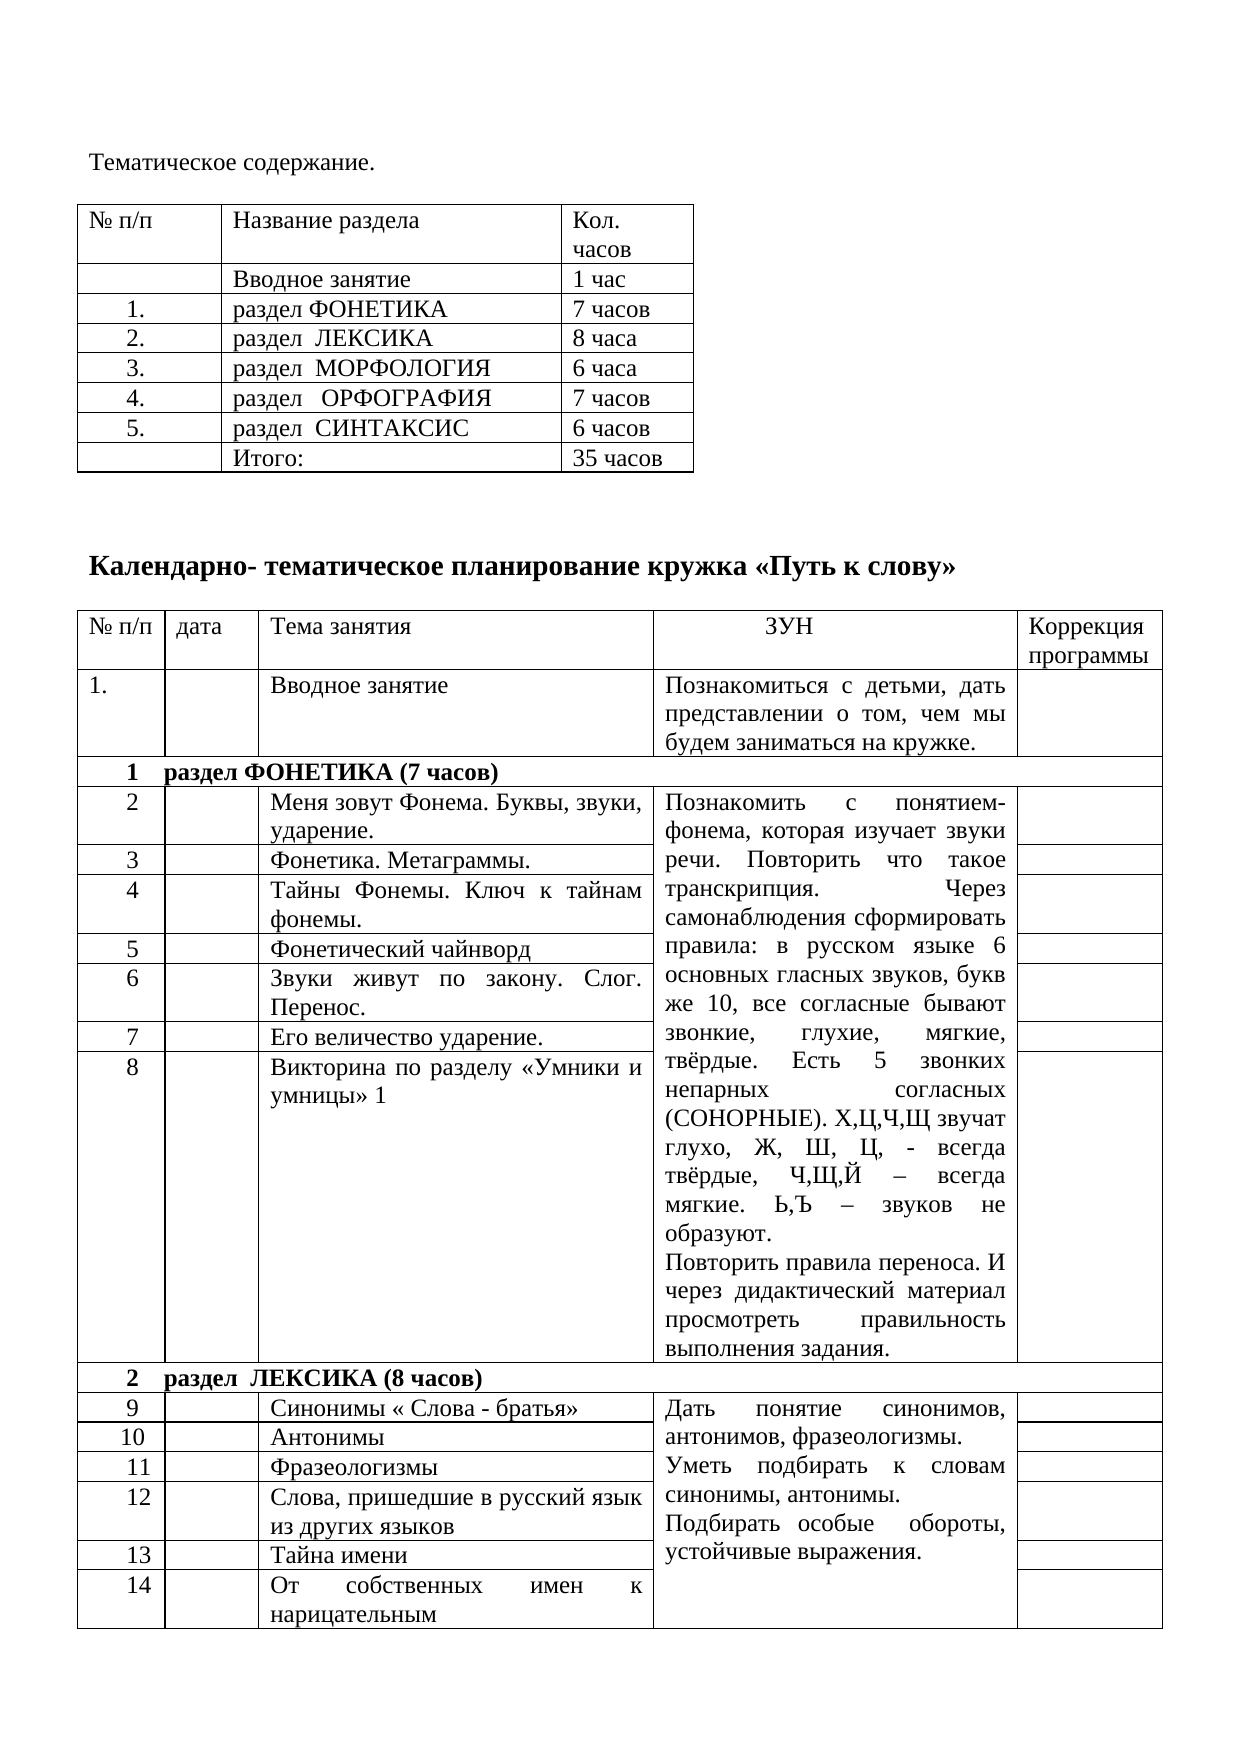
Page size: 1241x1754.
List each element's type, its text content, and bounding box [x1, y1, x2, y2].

table_cell 1 час [562, 264, 693, 293]
table_cell [166, 1022, 258, 1051]
table_cell От собственных имен к нарицательным [259, 1570, 653, 1628]
table_cell [166, 1423, 258, 1451]
table_cell Синонимы « Слова - братья» [259, 1393, 653, 1421]
table_cell Фонетика. Метаграммы. [259, 845, 653, 874]
table_cell [78, 383, 221, 412]
table_cell раздел МОРФОЛОГИЯ [222, 353, 561, 382]
table_cell 3 [78, 845, 164, 874]
table_cell [78, 264, 221, 293]
table_cell [1018, 964, 1162, 1021]
table_cell 13 [78, 1541, 164, 1569]
table_cell Его величество ударение. [259, 1022, 653, 1051]
table_header Кол. часов [562, 205, 693, 263]
table_cell [166, 875, 258, 933]
table_cell [166, 934, 258, 962]
table_cell [1018, 1482, 1162, 1539]
table_cell 10 [78, 1423, 164, 1451]
table_cell [1018, 787, 1162, 844]
table_cell 7 [78, 1022, 164, 1051]
table_cell [166, 1541, 258, 1569]
text Календарно- тематическое планирование кружка «Путь к слову» [88, 548, 1152, 581]
table_cell [78, 413, 221, 442]
table_cell [166, 1052, 258, 1362]
table_cell [166, 1452, 258, 1481]
table_cell [1018, 1541, 1162, 1569]
table_cell Фонетический чайнворд [259, 934, 653, 962]
table_cell [1018, 1452, 1162, 1481]
table_cell Дать понятие синонимов, антонимов, фразеологизмы. Уметь подбирать к словам синонимы, антонимы. Подбирать особые обороты, устойчивые выражения. [654, 1393, 1017, 1628]
table_cell [78, 443, 221, 471]
table_header № п/п [78, 611, 164, 669]
table_cell [1018, 1022, 1162, 1051]
table_cell раздел ОРФОГРАФИЯ [222, 383, 561, 412]
table_cell 2 [78, 787, 164, 844]
table_cell [1018, 934, 1162, 962]
table_cell [1018, 1423, 1162, 1451]
table_cell раздел ФОНЕТИКА (7 часов) [78, 757, 1162, 786]
table_cell Антонимы [259, 1423, 653, 1451]
table_cell 11 [78, 1452, 164, 1481]
table_cell [166, 1393, 258, 1421]
table_cell 5 [78, 934, 164, 962]
table_cell [78, 353, 221, 382]
table_cell Фразеологизмы [259, 1452, 653, 1481]
table_cell 9 [78, 1393, 164, 1421]
table_cell Вводное занятие [222, 264, 561, 293]
table_header № п/п [78, 205, 221, 263]
table_cell [166, 1482, 258, 1539]
table_cell 1. [78, 670, 164, 756]
table_header дата [166, 611, 258, 669]
table_cell 35 часов [562, 443, 693, 471]
table_cell [1018, 1393, 1162, 1421]
table_cell 6 [78, 964, 164, 1021]
table_cell [1018, 845, 1162, 874]
table_cell [166, 964, 258, 1021]
table_cell 8 [78, 1052, 164, 1362]
table_cell 4 [78, 875, 164, 933]
table_cell раздел ЛЕКСИКА [222, 324, 561, 352]
table_cell Тайна имени [259, 1541, 653, 1569]
table_cell [1018, 1570, 1162, 1628]
table_header ЗУН [654, 611, 1017, 669]
table_cell Вводное занятие [259, 670, 653, 756]
table_cell 7 часов [562, 383, 693, 412]
table_cell 14 [78, 1570, 164, 1628]
table_cell [166, 845, 258, 874]
table_header Коррекция программы [1018, 611, 1162, 669]
table_cell [166, 1570, 258, 1628]
table_cell Итого: [222, 443, 561, 471]
table_header Тема занятия [259, 611, 653, 669]
table_cell Тайны Фонемы. Ключ к тайнам фонемы. [259, 875, 653, 933]
table_cell [78, 294, 221, 322]
table_cell Викторина по разделу «Умники и умницы» 1 [259, 1052, 653, 1362]
table_cell Познакомить с понятием- фонема, которая изучает звуки речи. Повторить что такое транскрипция. Через самонаблюдения сформировать правила: в русском языке 6 основных гласных звуков, букв же 10, все согласные бывают звонкие, глухие, мягкие, твёрдые. Есть 5 звонких непарных согласных (СОНОРНЫЕ). Х,Ц,Ч,Щ звучат глухо, Ж, Ш, Ц, - всегда твёрдые, Ч,Щ,Й – всегда мягкие. Ь,Ъ – звуков не образуют. Повторить правила переноса. И через дидактический материал просмотреть правильность выполнения задания. [654, 787, 1017, 1362]
table_cell [166, 670, 258, 756]
table_cell [166, 787, 258, 844]
table_cell 6 часов [562, 413, 693, 442]
text Тематическое содержание. [88, 147, 1152, 176]
table_cell Слова, пришедшие в русский язык из других языков [259, 1482, 653, 1539]
table_cell [1018, 670, 1162, 756]
table_cell 12 [78, 1482, 164, 1539]
table_cell раздел ЛЕКСИКА (8 часов) [78, 1363, 1162, 1392]
table_cell раздел СИНТАКСИС [222, 413, 561, 442]
table_cell 6 часа [562, 353, 693, 382]
table_cell Познакомиться с детьми, дать представлении о том, чем мы будем заниматься на кружке. [654, 670, 1017, 756]
table_cell [1018, 875, 1162, 933]
table_cell [1018, 1052, 1162, 1362]
table_cell [78, 324, 221, 352]
table_header Название раздела [222, 205, 561, 263]
table_cell 7 часов [562, 294, 693, 322]
table_cell Звуки живут по закону. Слог. Перенос. [259, 964, 653, 1021]
table_cell раздел ФОНЕТИКА [222, 294, 561, 322]
table_cell Меня зовут Фонема. Буквы, звуки, ударение. [259, 787, 653, 844]
table_cell 8 часа [562, 324, 693, 352]
